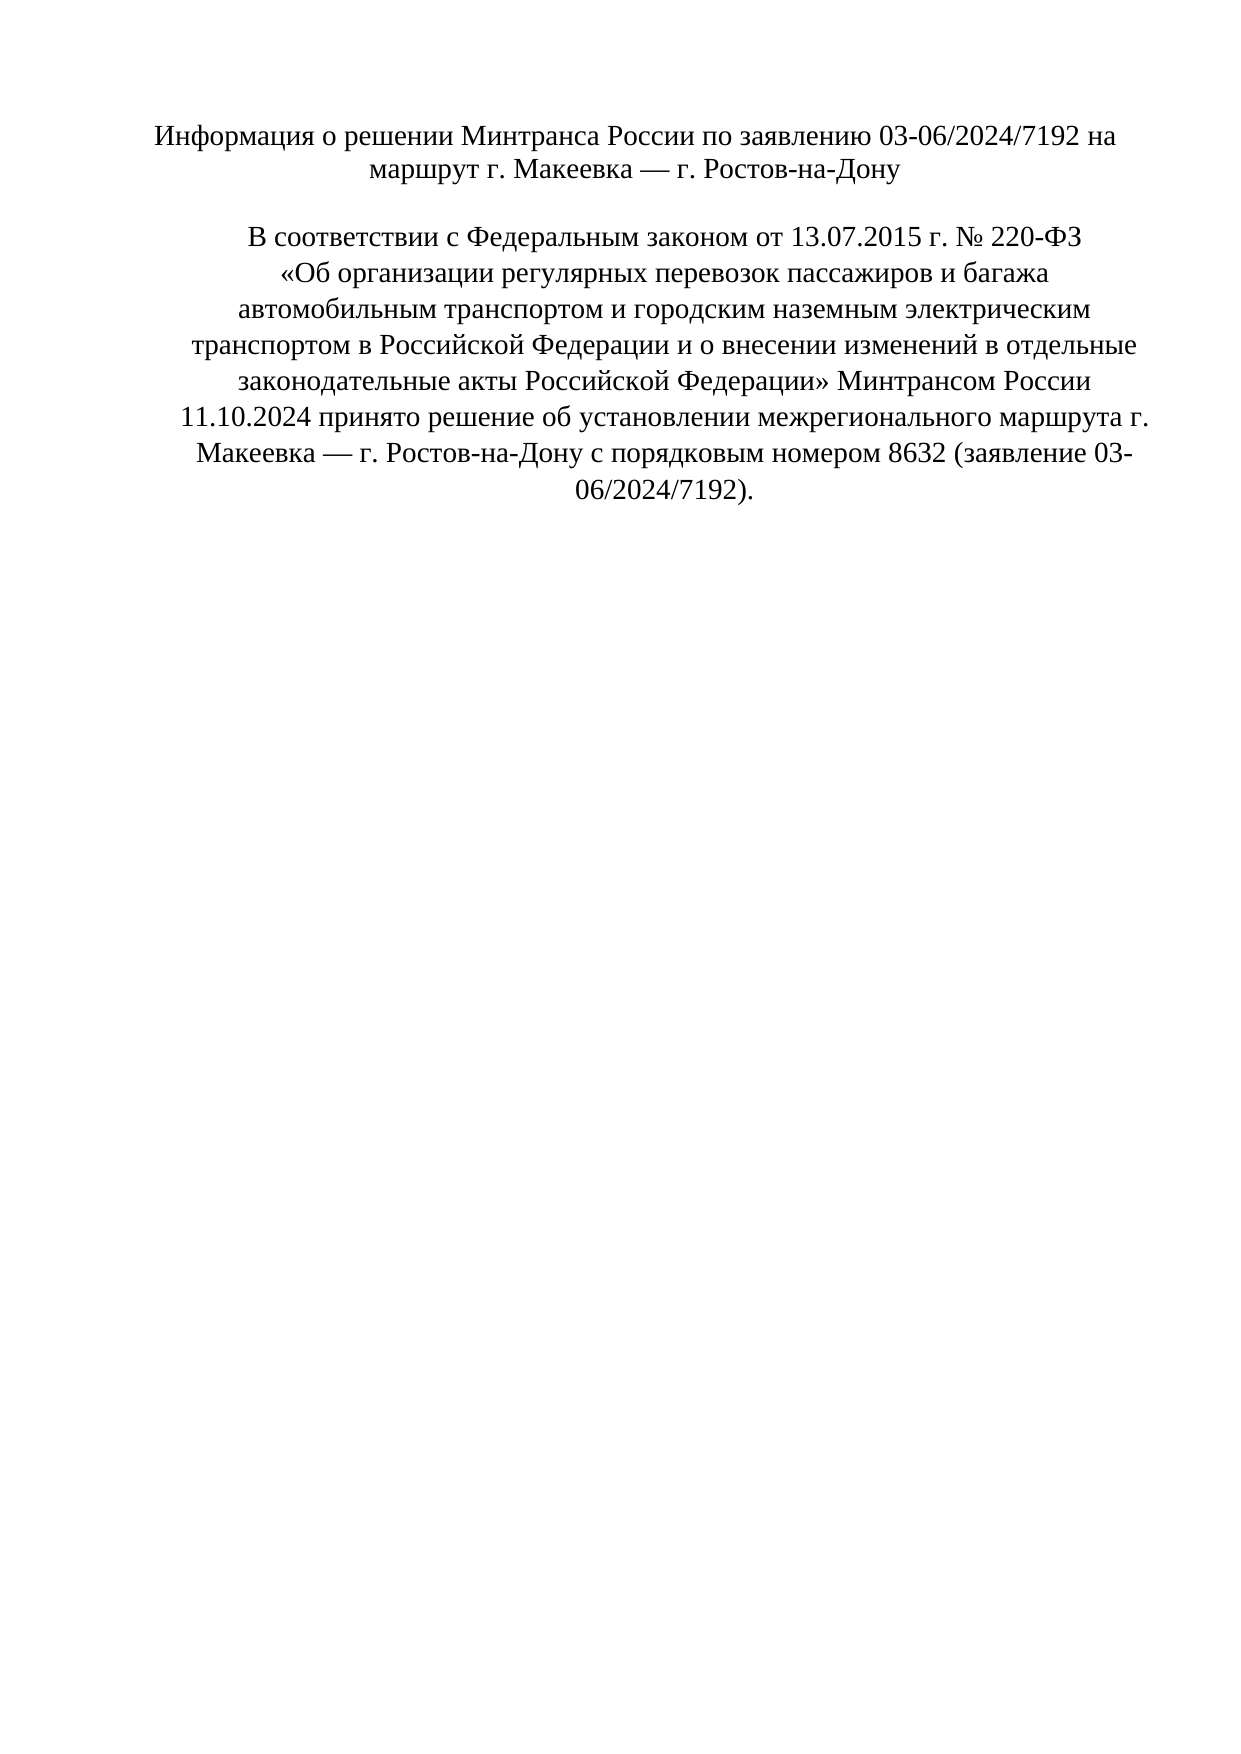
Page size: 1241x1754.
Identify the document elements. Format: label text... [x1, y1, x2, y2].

text В соответствии с Федеральным законом от 13.07.2015 г. № 220-ФЗ «Об организации регулярных перевозок пассажиров и багажа автомобильным транспортом и городским наземным электрическим транспортом в Российской Федерации и о внесении изменений в отдельные законодательные акты Российской Федерации» Минтрансом России 11.10.2024 принято решение об установлении межрегионального маршрута г. Макеевка — г. Ростов-на-Дону с порядковым номером 8632 (заявление 03-06/2024/7192). [177, 219, 1152, 505]
text Информация о решении Минтранса России по заявлению 03-06/2024/7192 на маршрут г. Макеевка — г. Ростов-на-Дону [118, 118, 1152, 185]
